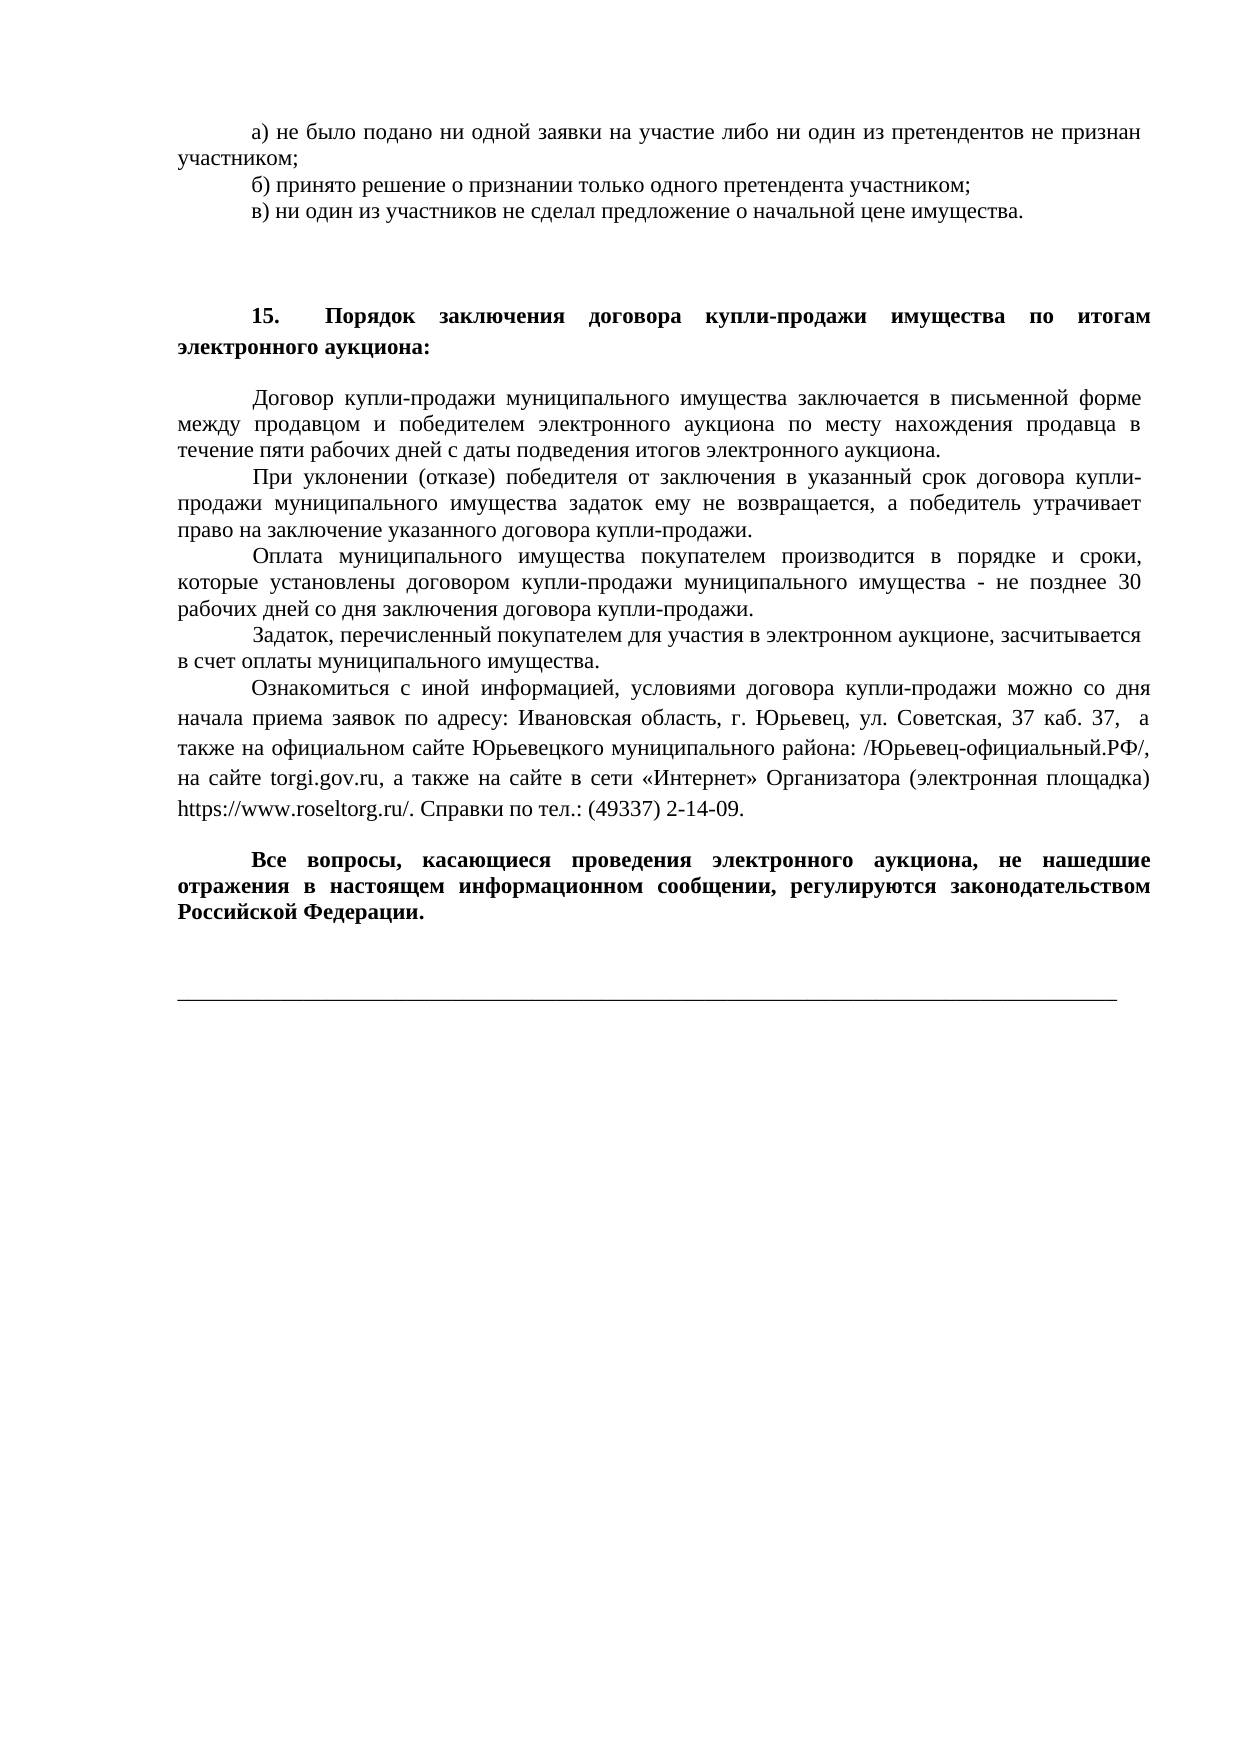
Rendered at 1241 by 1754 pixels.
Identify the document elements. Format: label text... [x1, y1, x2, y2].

text Договор купли-продажи муниципального имущества заключается в письменной форме между продавцом и победителем электронного аукциона по месту нахождения продавца в течение пяти рабочих дней с даты подведения итогов электронного аукциона. [177, 384, 1143, 463]
text __________________________________________________________________________________ [177, 977, 1152, 1004]
text Задаток, перечисленный покупателем для участия в электронном аукционе, засчитывается в счет оплаты муниципального имущества. [177, 621, 1143, 674]
text б) принято решение о признании только одного претендента участником; [177, 171, 1143, 197]
text При уклонении (отказе) победителя от заключения в указанный срок договора купли-продажи муниципального имущества задаток ему не возвращается, а победитель утрачивает право на заключение указанного договора купли-продажи. [177, 463, 1143, 542]
text а) не было подано ни одной заявки на участие либо ни один из претендентов не признан участником; [177, 118, 1143, 171]
text в) ни один из участников не сделал предложение о начальной цене имущества. [177, 197, 1152, 223]
text Ознакомиться с иной информацией, условиями договора купли-продажи можно со дня начала приема заявок по адресу: Ивановская область, г. Юрьевец, ул. Советская, 37 каб. 37, а также на официальном сайте Юрьевецкого муниципального района: /Юрьевец-официальный.РФ/, на сайте torgi.gov.ru, а также на сайте в сети «Интернет» Организатора (электронная площадка) https://www.roseltorg.ru/. Справки по тел.: (49337) 2-14-09. [177, 674, 1152, 821]
text Все вопросы, касающиеся проведения электронного аукциона, не нашедшие отражения в настоящем информационном сообщении, регулируются законодательством Российской Федерации. [177, 846, 1152, 925]
list Порядок заключения договора купли-продажи имущества по итогам электронного аукциона: [177, 303, 1152, 359]
text Оплата муниципального имущества покупателем производится в порядке и сроки, которые установлены договором купли-продажи муниципального имущества - не позднее 30 рабочих дней со дня заключения договора купли-продажи. [177, 542, 1143, 621]
